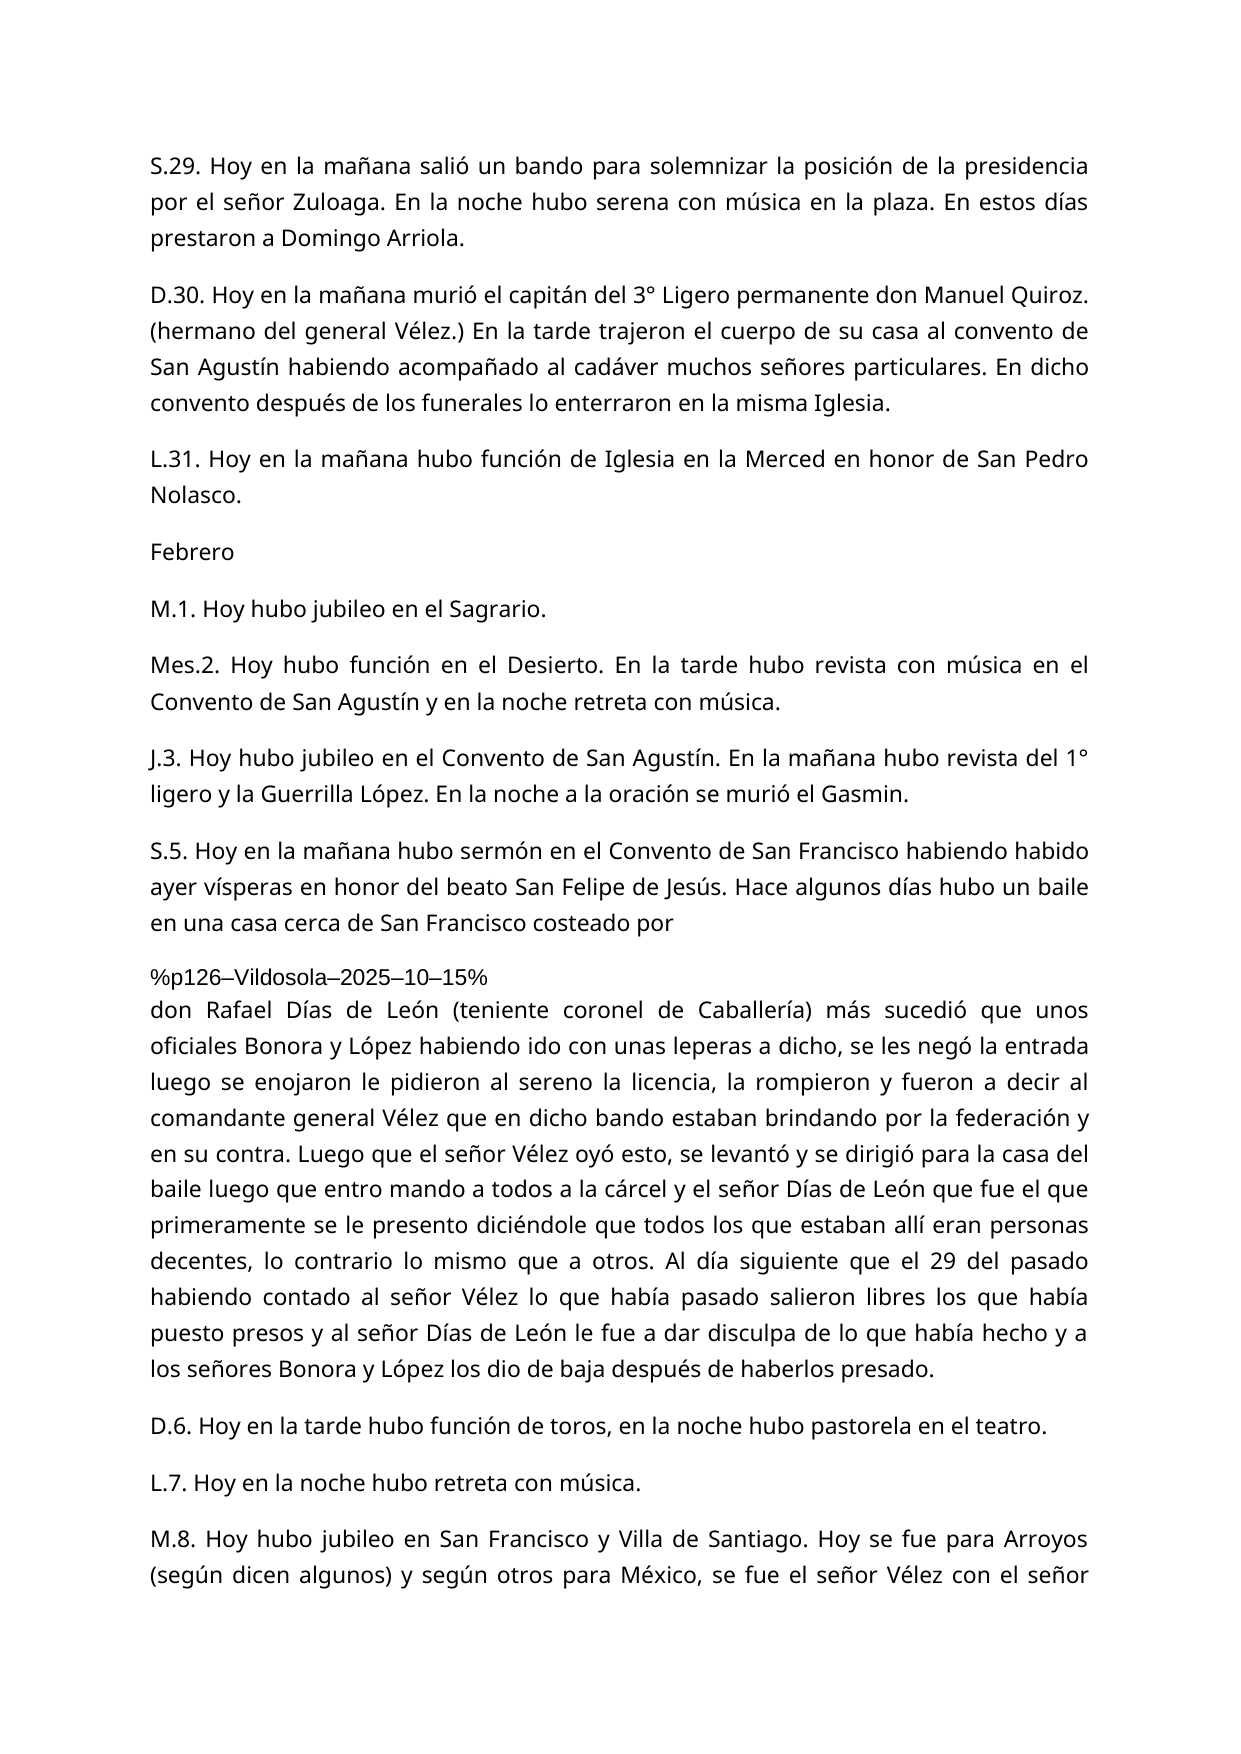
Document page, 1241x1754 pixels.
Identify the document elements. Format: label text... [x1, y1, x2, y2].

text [150, 1523, 1090, 1591]
text J.3. Hoy hubo jubileo en el Convento de San Agustín. En la mañana hubo revista del 1° ligero y la Guerrilla López. En la noche a la oración se murió el Gasmin. [150, 742, 1090, 809]
text S.5. Hoy en la mañana hubo sermón en el Convento de San Francisco habiendo habido ayer vísperas en honor del beato San Felipe de Jesús. Hace algunos días hubo un baile en una casa cerca de San Francisco costeado por [150, 835, 1090, 938]
text D.30. Hoy en la mañana murió el capitán del 3° Ligero permanente don Manuel Quiroz. (hermano del general Vélez.) En la tarde trajeron el cuerpo de su casa al convento de San Agustín habiendo acompañado al cadáver muchos señores particulares. En dicho convento después de los funerales lo enterraron en la misma Iglesia. [150, 279, 1090, 418]
text L.31. Hoy en la mañana hubo función de Iglesia en la Merced en honor de San Pedro Nolasco. [150, 443, 1090, 510]
text %p126–Vildosola–2025–10–15% [150, 963, 1090, 990]
text M.1. Hoy hubo jubileo en el Sagrario. [150, 593, 1090, 624]
text S.29. Hoy en la mañana salió un bando para solemnizar la posición de la presidencia por el señor Zuloaga. En la noche hubo serena con música en la plaza. En estos días prestaron a Domingo Arriola. [150, 150, 1090, 253]
text L.7. Hoy en la noche hubo retreta con música. [150, 1467, 1090, 1498]
text don Rafael Días de León (teniente coronel de Caballería) más sucedió que unos oficiales Bonora y López habiendo ido con unas leperas a dicho, se les negó la entrada luego se enojaron le pidieron al sereno la licencia, la rompieron y fueron a decir al comandante general Vélez que en dicho bando estaban brindando por la federación y en su contra. Luego que el señor Vélez oyó esto, se levantó y se dirigió para la casa del baile luego que entro mando a todos a la cárcel y el señor Días de León que fue el que primeramente se le presento diciéndole que todos los que estaban allí eran personas decentes, lo contrario lo mismo que a otros. Al día siguiente que el 29 del pasado habiendo contado al señor Vélez lo que había pasado salieron libres los que había puesto presos y al señor Días de León le fue a dar disculpa de lo que había hecho y a los señores Bonora y López los dio de baja después de haberlos presado. [150, 994, 1090, 1384]
text D.6. Hoy en la tarde hubo función de toros, en la noche hubo pastorela en el teatro. [150, 1410, 1090, 1441]
text Mes.2. Hoy hubo función en el Desierto. En la tarde hubo revista con música en el Convento de San Agustín y en la noche retreta con música. [150, 649, 1090, 717]
text Febrero [150, 536, 1090, 567]
